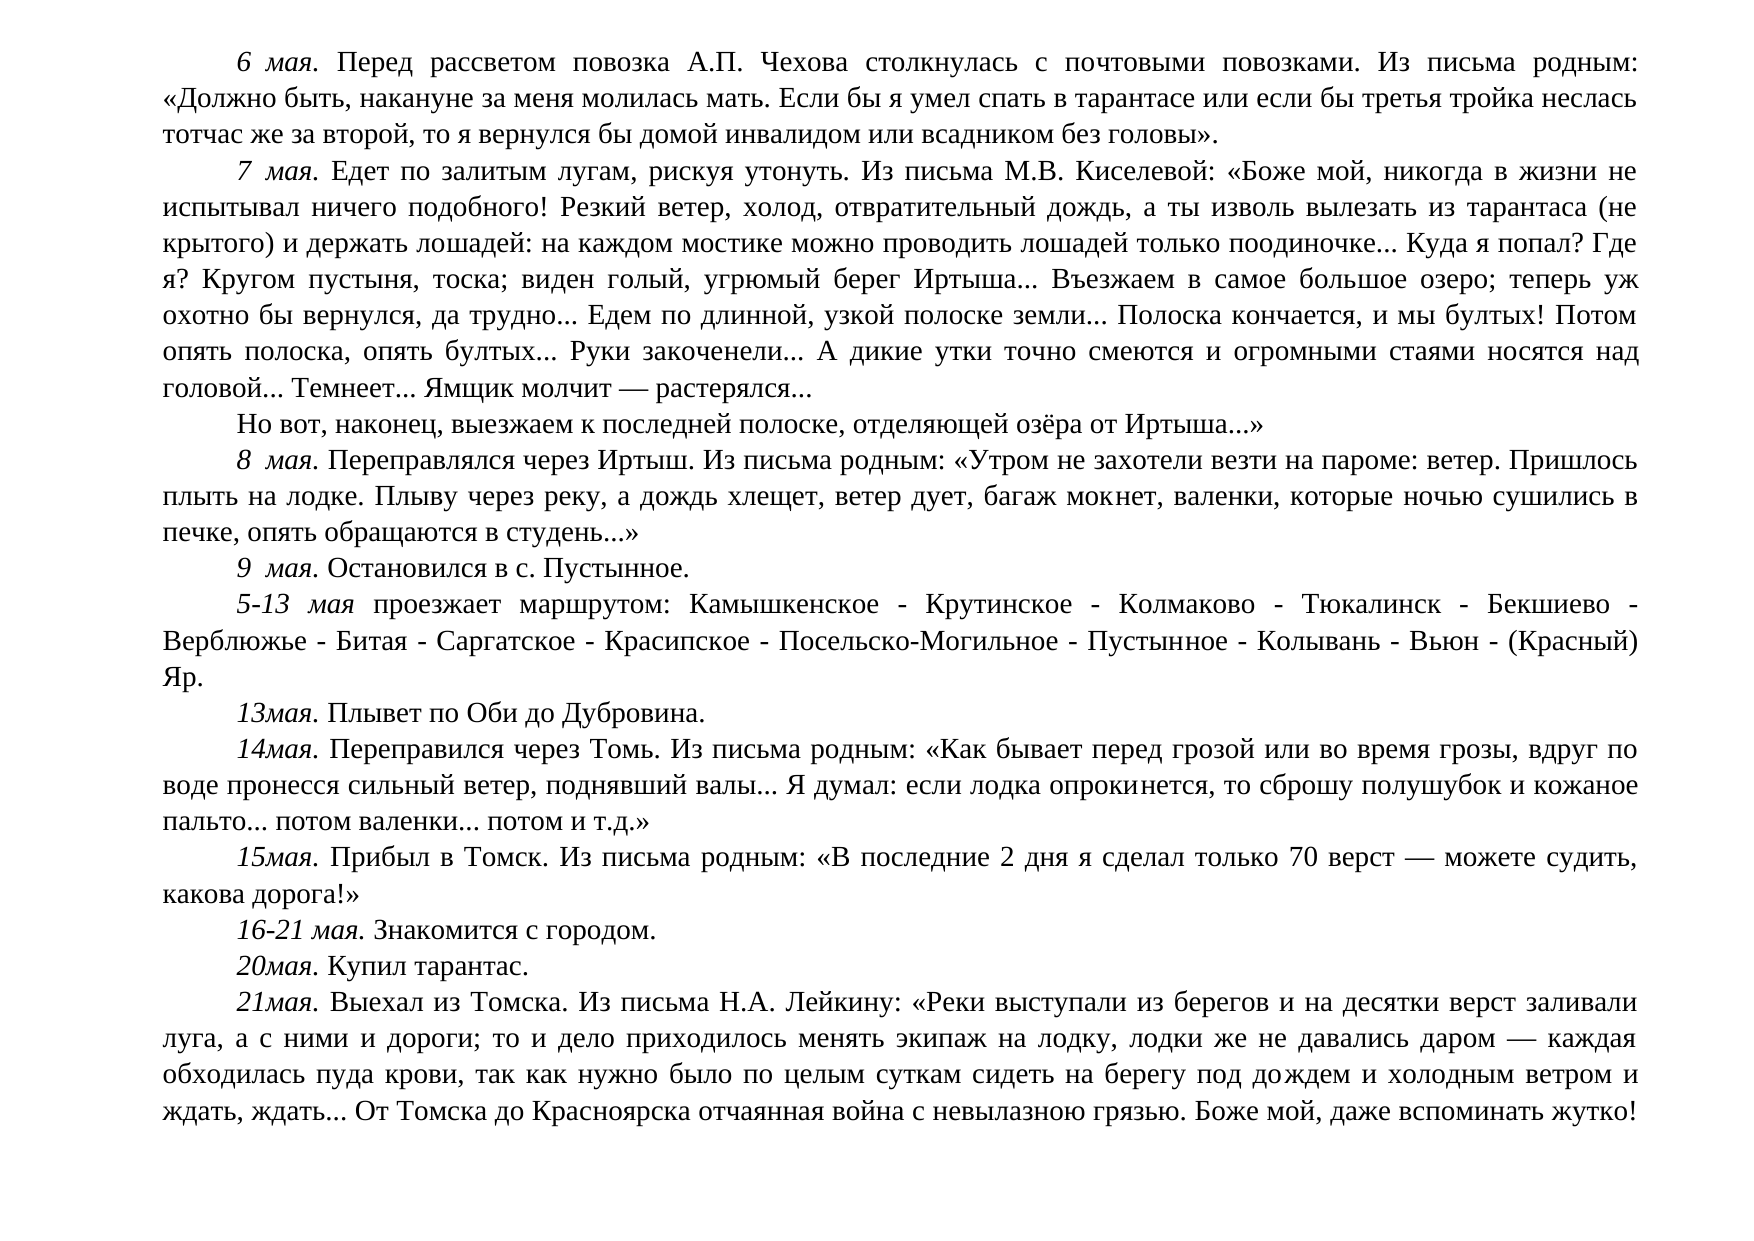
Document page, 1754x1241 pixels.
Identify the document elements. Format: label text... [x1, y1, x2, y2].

list мая. Перед рассветом повозка А.П. Чехова столкнулась с почтовыми повозками. Из письма родным: «Должно быть, накануне за меня молилась мать. Если бы я умел спать в тарантасе или если бы третья тройка неслась тотчас же за второй, то я вернулся бы домой инвалидом или всадником без головы». [162, 44, 1639, 150]
text 9 мая. Остановился в с. Пустынное. [162, 550, 1639, 584]
list мая. Переправился через Томь. Из письма родным: «Как бывает перед грозой или во время грозы, вдруг по воде пронесся сильный ветер, поднявший валы... Я думал: если лодка опрокинется, то сброшу полушубок и кожаное пальто... потом валенки... потом и т.д.» [162, 731, 1639, 837]
list мая. Прибыл в Томск. Из письма родным: «В последние 2 дня я сделал только 70 верст — можете судить, какова дорога!» [162, 839, 1639, 909]
text 8 мая. Переправлялся через Иртыш. Из письма родным: «Утром не захотели везти на пароме: ветер. Пришлось плыть на лодке. Плыву через реку, а дождь хлещет, ветер дует, багаж мокнет, валенки, которые ночью сушились в печке, опять обращаются в студень...» [162, 442, 1639, 548]
list мая. Плывет по Оби до Дубровина. [162, 695, 1639, 728]
text Но вот, наконец, выезжаем к последней полоске, отделяющей озёра от Иртыша...» [162, 406, 1639, 439]
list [162, 984, 1639, 1126]
text 5-13 мая проезжает маршрутом: Камышкенское - Крутинское - Колмаково - Тюкалинск - Бекшиево - Верблюжье - Битая - Саргатское - Красипское - Посельско-Могильное - Пустынное - Колывань - Вьюн - (Красный) Яр. [162, 587, 1639, 692]
list мая. Купил тарантас. [162, 948, 1639, 982]
list мая. Едет по залитым лугам, рискуя утонуть. Из письма М.В. Киселевой: «Боже мой, никогда в жизни не испытывал ничего подобного! Резкий ветер, холод, отвратительный дождь, а ты изволь вылезать из тарантаса (не крытого) и держать лошадей: на каждом мостике можно проводить лошадей только поодиночке... Куда я попал? Где я? Кругом пустыня, тоска; виден голый, угрюмый берег Иртыша... Въезжаем в самое большое озеро; теперь уж охотно бы вернулся, да трудно... Едем по длинной, узкой полоске земли... Полоска кончается, и мы бултых! Потом опять полоска, опять бултых... Руки закоченели... А дикие утки точно смеются и огромными стаями носятся над головой... Темнеет... Ямщик молчит — растерялся... [162, 153, 1639, 403]
text 16-21 мая. Знакомится с городом. [162, 912, 1639, 945]
